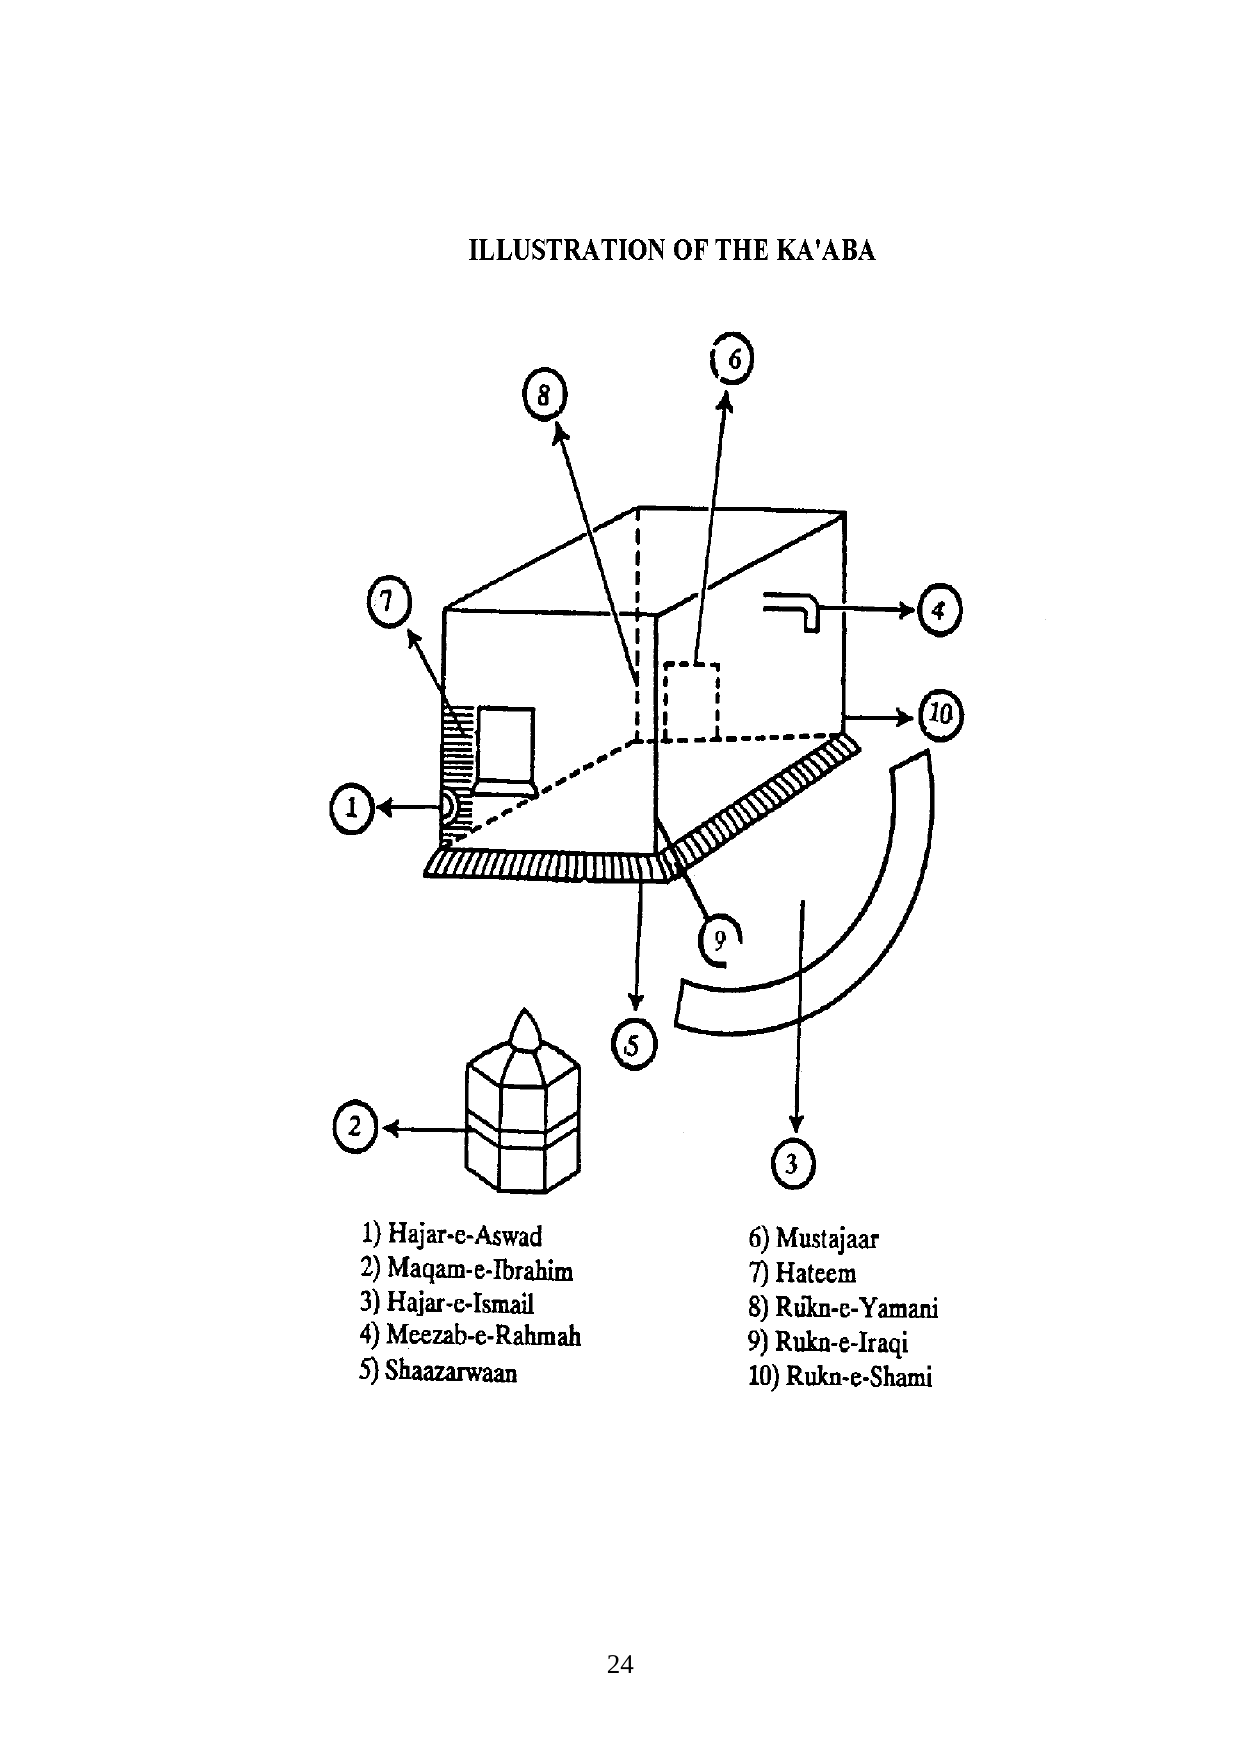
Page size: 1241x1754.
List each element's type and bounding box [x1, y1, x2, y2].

picture [266, 177, 1048, 1532]
